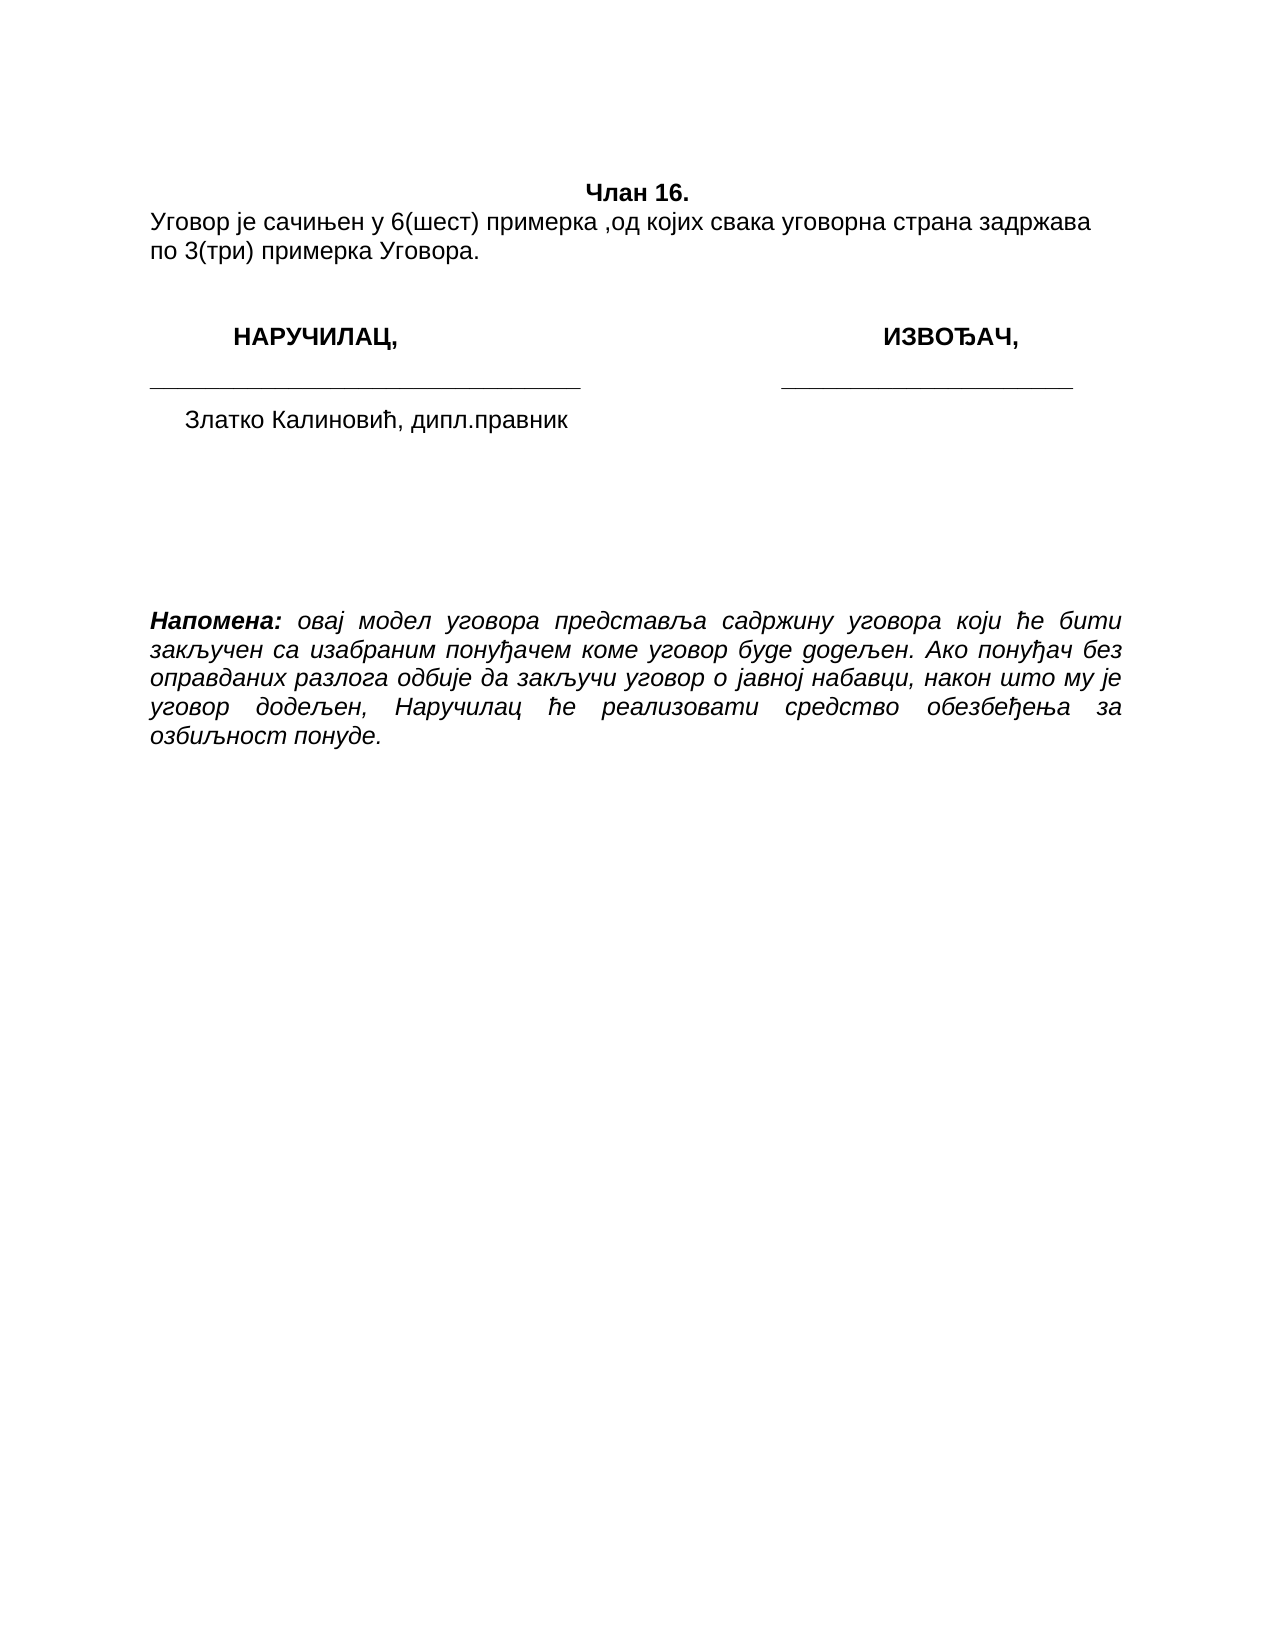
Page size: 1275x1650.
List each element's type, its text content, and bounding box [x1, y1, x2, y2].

text НАРУЧИЛАЦ, ИЗВОЂАЧ, [150, 322, 1125, 351]
text Златко Калиновић, дипл.правник [150, 405, 1125, 433]
list Члан 16. [150, 178, 1125, 207]
text _______________________________ _____________________ [150, 363, 1125, 392]
text Напомена: овај модел уговора представља садржину уговора који ће бити закључен са изабраним понуђачем коме уговор буде додељен. Ако понуђач без оправданих разлога одбије да закључи уговор о јавној набавци, након што му је уговор додељен, Наручилац ће реализовати средство обезбеђења за озбиљност понуде. [150, 606, 1125, 750]
list Уговор је сачињен у 6(шест) примерка ,од којих свака уговорна страна задржава по 3(три) примерка Уговора. [150, 207, 1125, 265]
